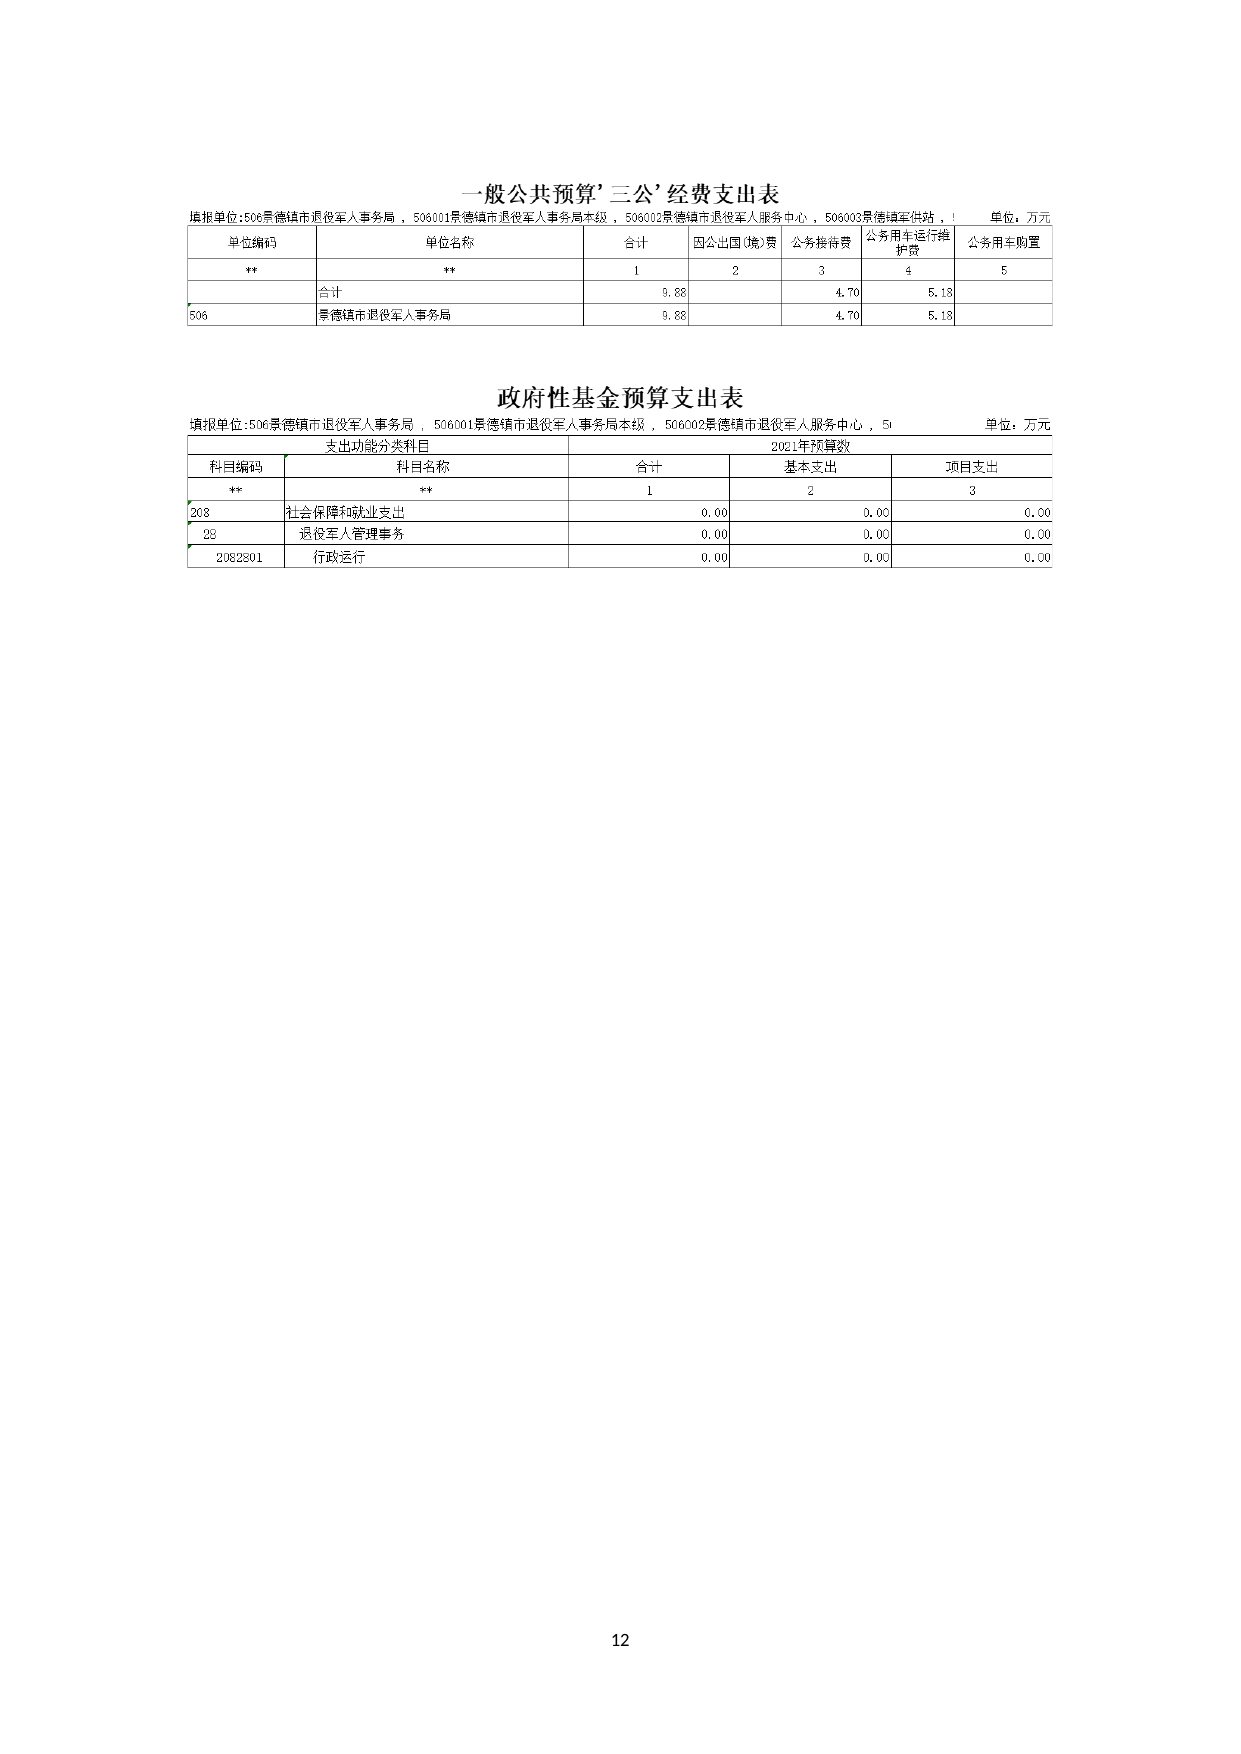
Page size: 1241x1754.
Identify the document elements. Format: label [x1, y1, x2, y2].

picture [187, 357, 1053, 568]
picture [187, 162, 1053, 326]
